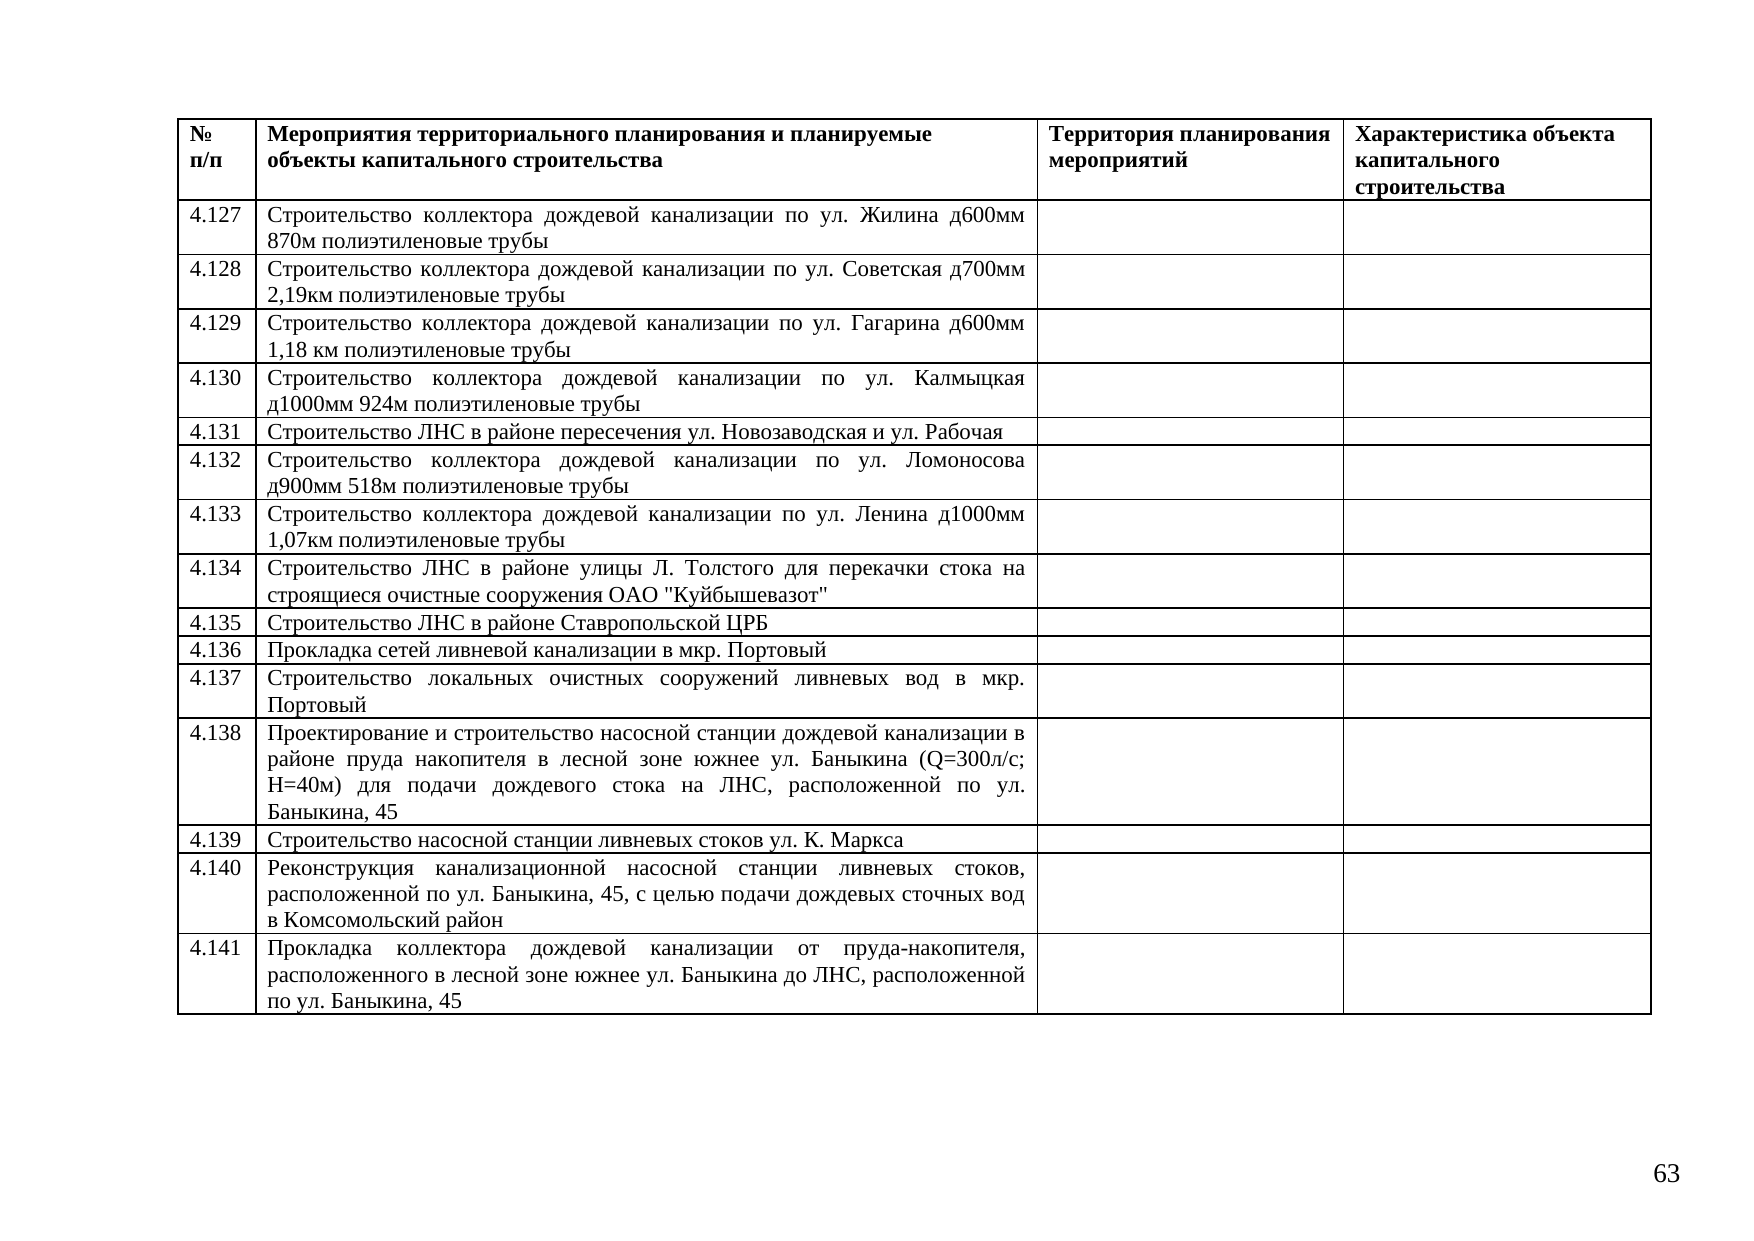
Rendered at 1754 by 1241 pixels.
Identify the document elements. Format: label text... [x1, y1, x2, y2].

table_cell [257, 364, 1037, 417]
table_header Характеристика объекта капитального строительства [1344, 120, 1650, 199]
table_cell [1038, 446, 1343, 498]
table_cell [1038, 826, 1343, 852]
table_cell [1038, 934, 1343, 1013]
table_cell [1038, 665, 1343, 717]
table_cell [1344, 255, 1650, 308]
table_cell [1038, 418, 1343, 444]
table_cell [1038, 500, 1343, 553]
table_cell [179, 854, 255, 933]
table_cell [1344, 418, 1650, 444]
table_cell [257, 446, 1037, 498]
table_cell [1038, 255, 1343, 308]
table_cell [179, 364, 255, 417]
table_header № п/п [179, 120, 255, 199]
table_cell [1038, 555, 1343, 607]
table_header Территория планирования мероприятий [1038, 120, 1343, 199]
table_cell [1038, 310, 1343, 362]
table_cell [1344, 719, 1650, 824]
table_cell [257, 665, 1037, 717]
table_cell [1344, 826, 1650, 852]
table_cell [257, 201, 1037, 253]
table_header Мероприятия территориального планирования и планируемые объекты капитального строительства [257, 120, 1037, 199]
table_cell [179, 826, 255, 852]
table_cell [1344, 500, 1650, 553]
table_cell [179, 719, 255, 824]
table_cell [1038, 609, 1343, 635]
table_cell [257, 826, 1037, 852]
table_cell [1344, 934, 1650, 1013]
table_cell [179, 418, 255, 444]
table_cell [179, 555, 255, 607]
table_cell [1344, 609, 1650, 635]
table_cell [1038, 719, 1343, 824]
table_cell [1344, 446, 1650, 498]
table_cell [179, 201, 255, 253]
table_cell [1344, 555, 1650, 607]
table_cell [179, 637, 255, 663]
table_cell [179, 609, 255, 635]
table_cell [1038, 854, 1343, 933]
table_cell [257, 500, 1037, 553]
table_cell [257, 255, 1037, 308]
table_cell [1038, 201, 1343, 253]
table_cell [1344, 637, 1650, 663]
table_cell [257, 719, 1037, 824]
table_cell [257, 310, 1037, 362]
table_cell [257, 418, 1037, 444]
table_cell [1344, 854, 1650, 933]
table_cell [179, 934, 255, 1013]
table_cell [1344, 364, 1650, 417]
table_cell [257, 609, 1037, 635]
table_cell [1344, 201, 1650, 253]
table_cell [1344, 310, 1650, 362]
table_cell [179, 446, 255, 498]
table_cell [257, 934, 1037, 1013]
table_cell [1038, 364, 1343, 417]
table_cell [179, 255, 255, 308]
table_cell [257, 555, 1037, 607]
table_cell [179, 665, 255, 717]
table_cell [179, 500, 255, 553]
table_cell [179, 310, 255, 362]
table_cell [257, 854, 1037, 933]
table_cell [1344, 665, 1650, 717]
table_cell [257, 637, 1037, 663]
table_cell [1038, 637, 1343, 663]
